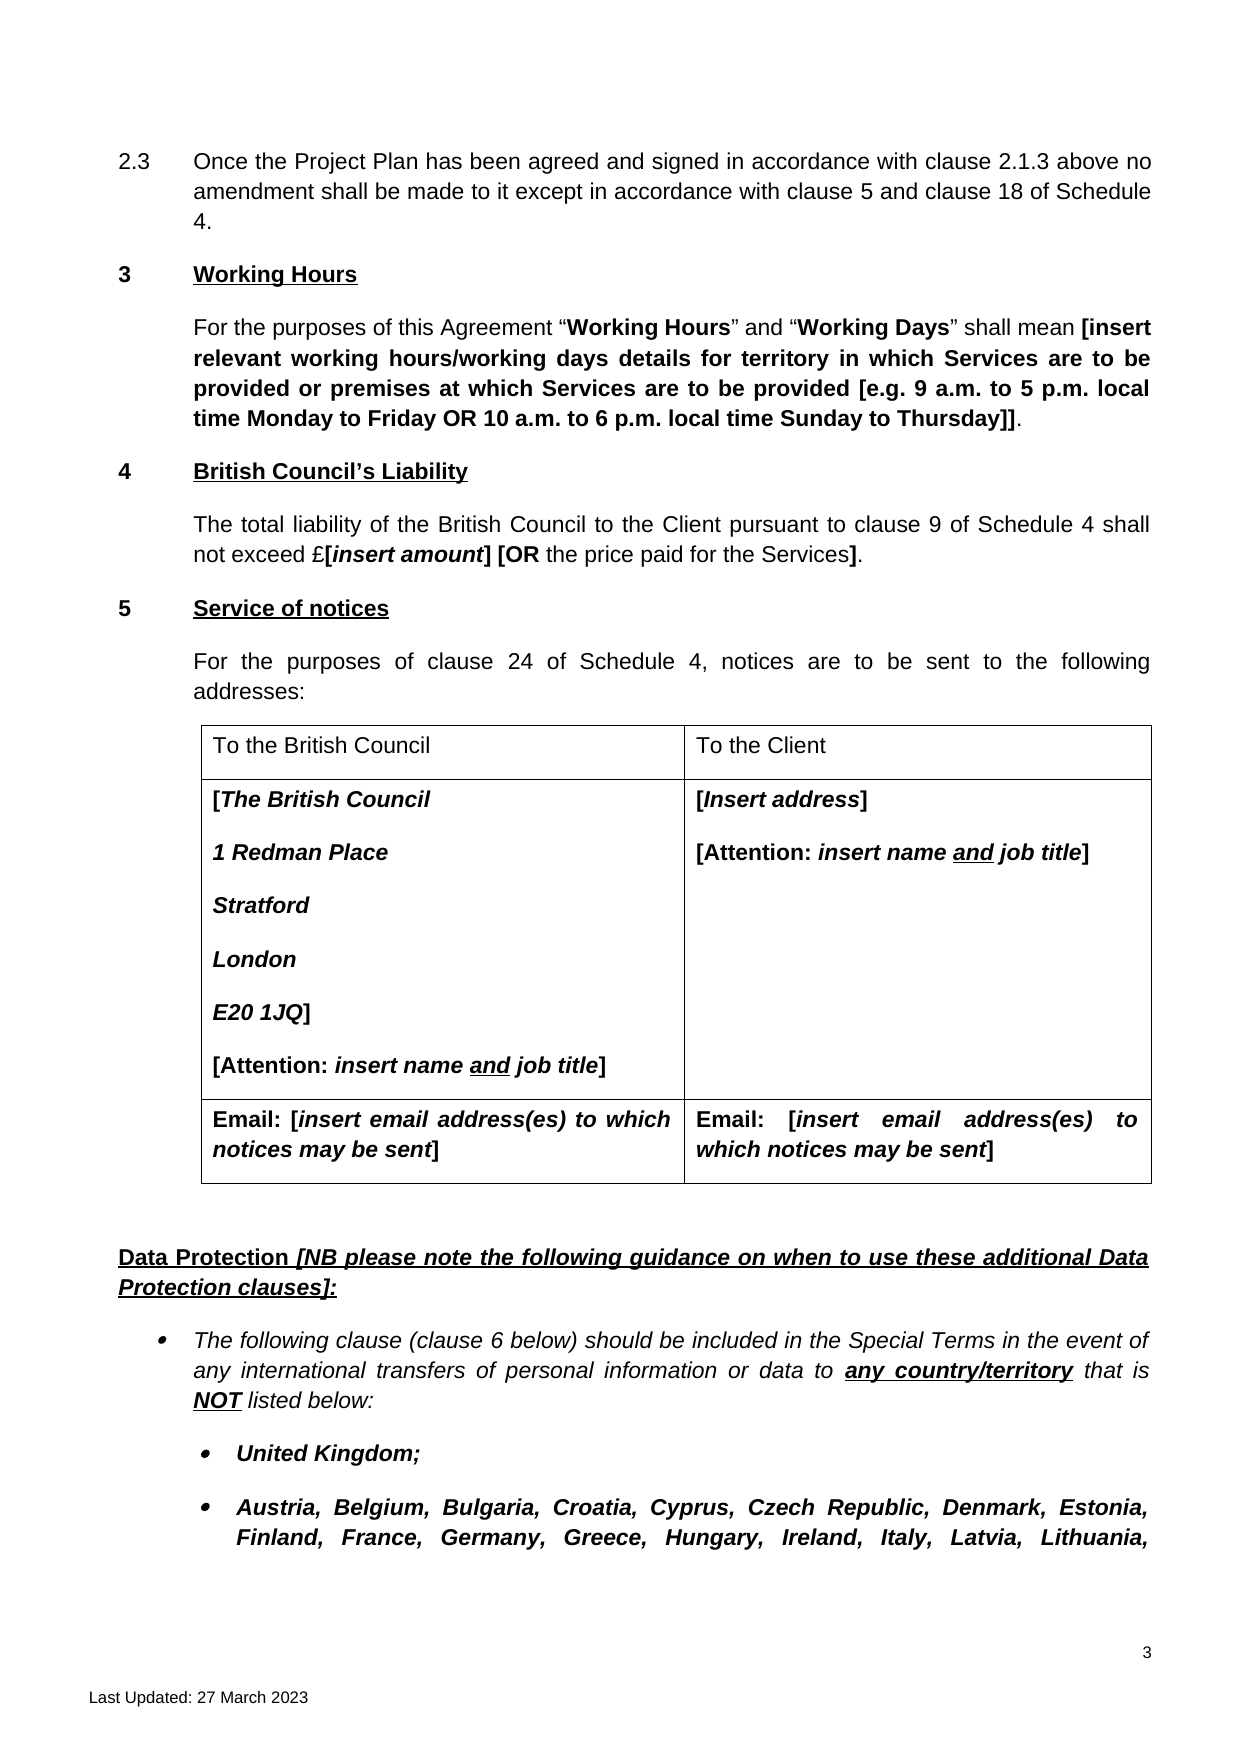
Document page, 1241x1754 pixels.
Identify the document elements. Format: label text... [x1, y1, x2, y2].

table_cell [Insert address] [Attention: insert name and job title] [685, 780, 1151, 1099]
table_header To the British Council [202, 726, 684, 779]
text The total liability of the British Council to the Client pursuant to clause 9 of Schedule 4 shall not exceed £[insert amount] [OR the price paid for the Services]. [193, 511, 1152, 568]
text For the purposes of clause 24 of Schedule 4, notices are to be sent to the following addresses: [193, 648, 1152, 704]
subtitle Working Hours [118, 261, 1152, 288]
table_header To the Client [685, 726, 1151, 779]
table_cell Email: [insert email address(es) to which notices may be sent] [685, 1100, 1151, 1183]
table_cell Email: [insert email address(es) to which notices may be sent] [202, 1100, 684, 1183]
subtitle British Council’s Liability [118, 458, 1152, 484]
subtitle Service of notices [118, 594, 1152, 621]
subtitle Data Protection [NB please note the following guidance on when to use these additional Data Protection clauses]: [118, 1243, 1152, 1300]
list The following clause (clause 6 below) should be included in the Special Terms in the event of any international transfers of personal information or data to any country/territory that is NOT listed below: [156, 1327, 1152, 1414]
text For the purposes of this Agreement “Working Hours” and “Working Days” shall mean [insert relevant working hours/working days details for territory in which Services are to be provided or premises at which Services are to be provided [e.g. 9 a.m. to 5 p.m. local time Monday to Friday OR 10 a.m. to 6 p.m. local time Sunday to Thursday]]. [193, 314, 1152, 431]
table_cell [The British Council 1 Redman Place Stratford London E20 1JQ] [Attention: insert name and job title] [202, 780, 684, 1099]
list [199, 1493, 1152, 1550]
list United Kingdom; [199, 1440, 1152, 1467]
